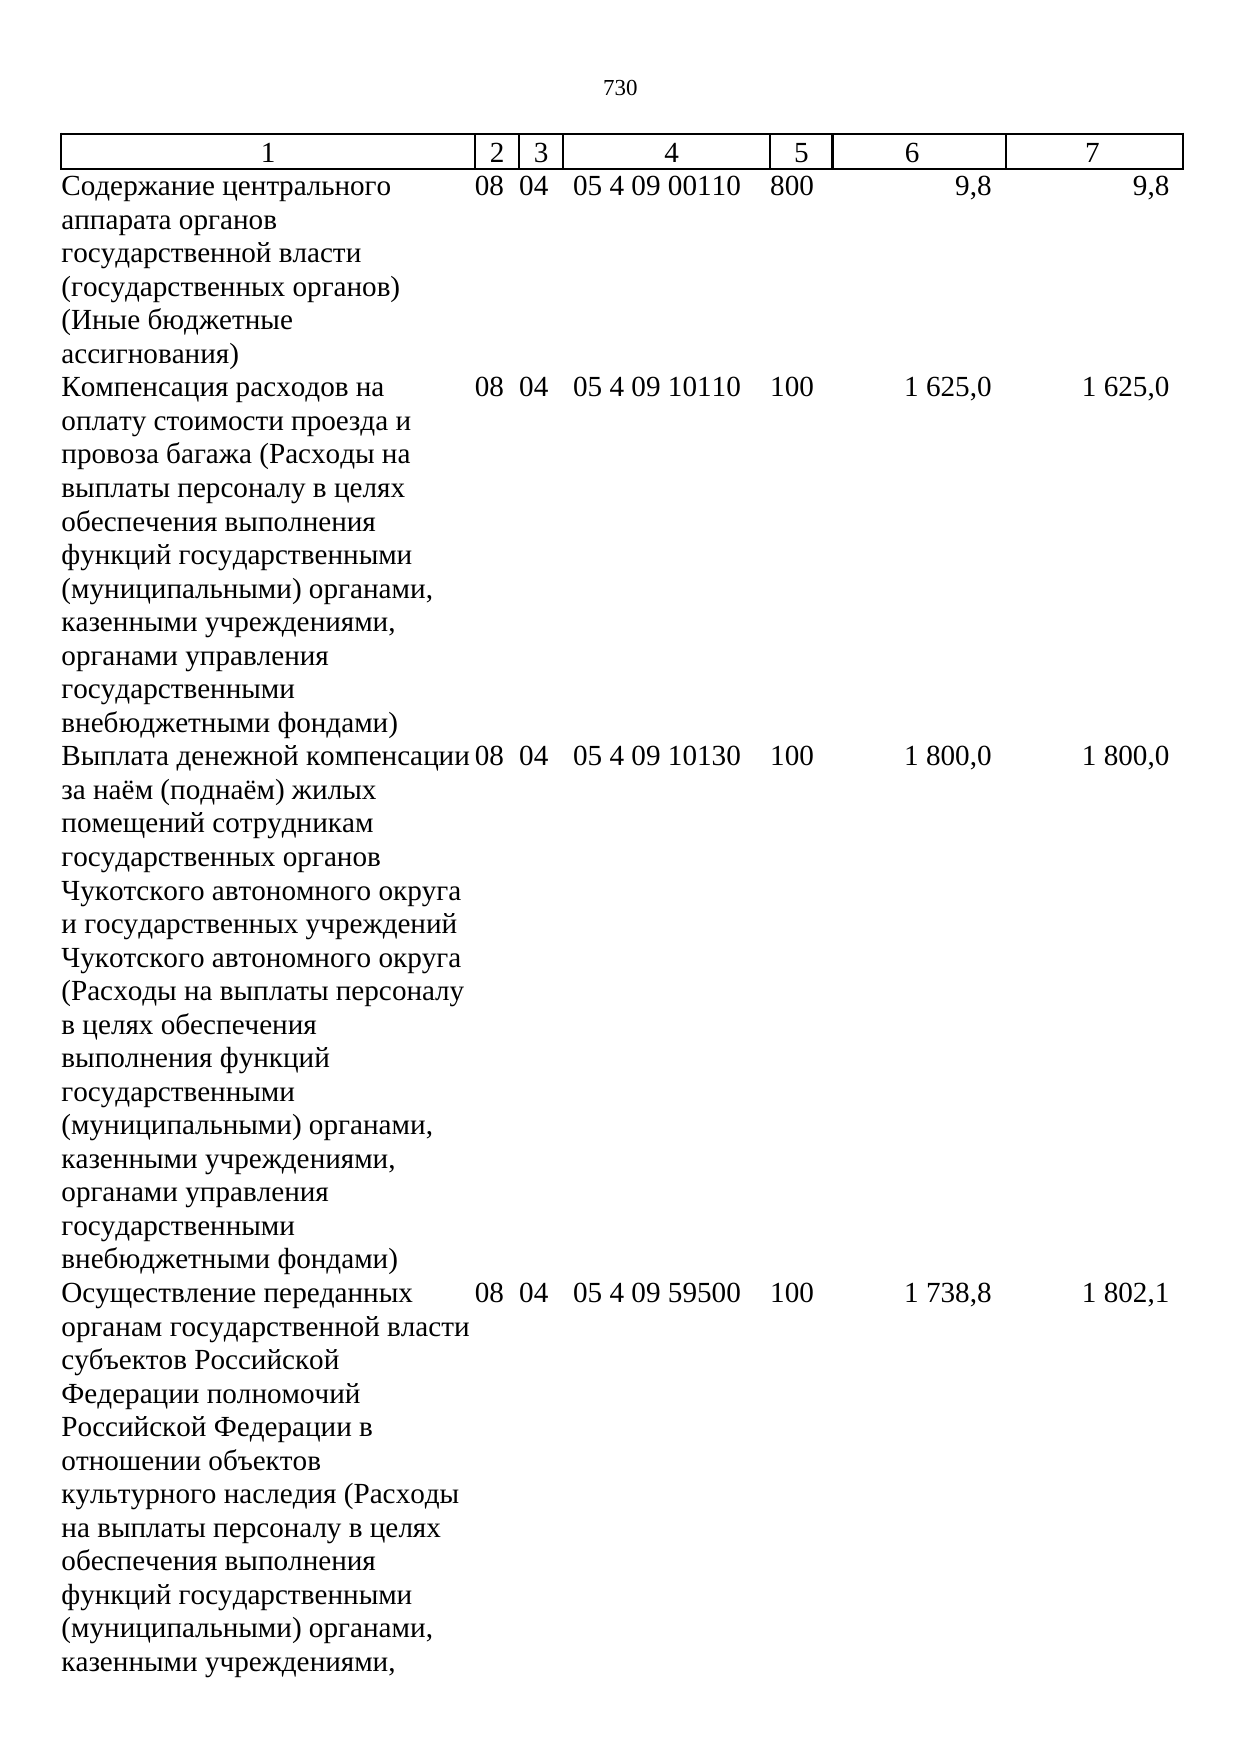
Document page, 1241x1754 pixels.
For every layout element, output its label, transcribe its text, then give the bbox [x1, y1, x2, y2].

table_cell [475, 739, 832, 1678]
table_header 3 [520, 135, 562, 168]
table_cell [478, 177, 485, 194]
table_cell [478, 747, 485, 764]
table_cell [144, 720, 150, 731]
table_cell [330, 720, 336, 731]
table_header 1 [62, 135, 474, 168]
table_header 7 [1007, 135, 1182, 168]
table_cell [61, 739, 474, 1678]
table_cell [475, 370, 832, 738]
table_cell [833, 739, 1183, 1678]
table_header 4 [564, 135, 769, 168]
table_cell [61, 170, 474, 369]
table_header 2 [476, 135, 518, 168]
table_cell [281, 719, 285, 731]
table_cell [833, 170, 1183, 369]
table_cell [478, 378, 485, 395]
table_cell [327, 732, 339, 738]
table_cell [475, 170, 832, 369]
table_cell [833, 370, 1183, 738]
table_header 6 [834, 135, 1005, 168]
table_header 5 [771, 135, 831, 168]
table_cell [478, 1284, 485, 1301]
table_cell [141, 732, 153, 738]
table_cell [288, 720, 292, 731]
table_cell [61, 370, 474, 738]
